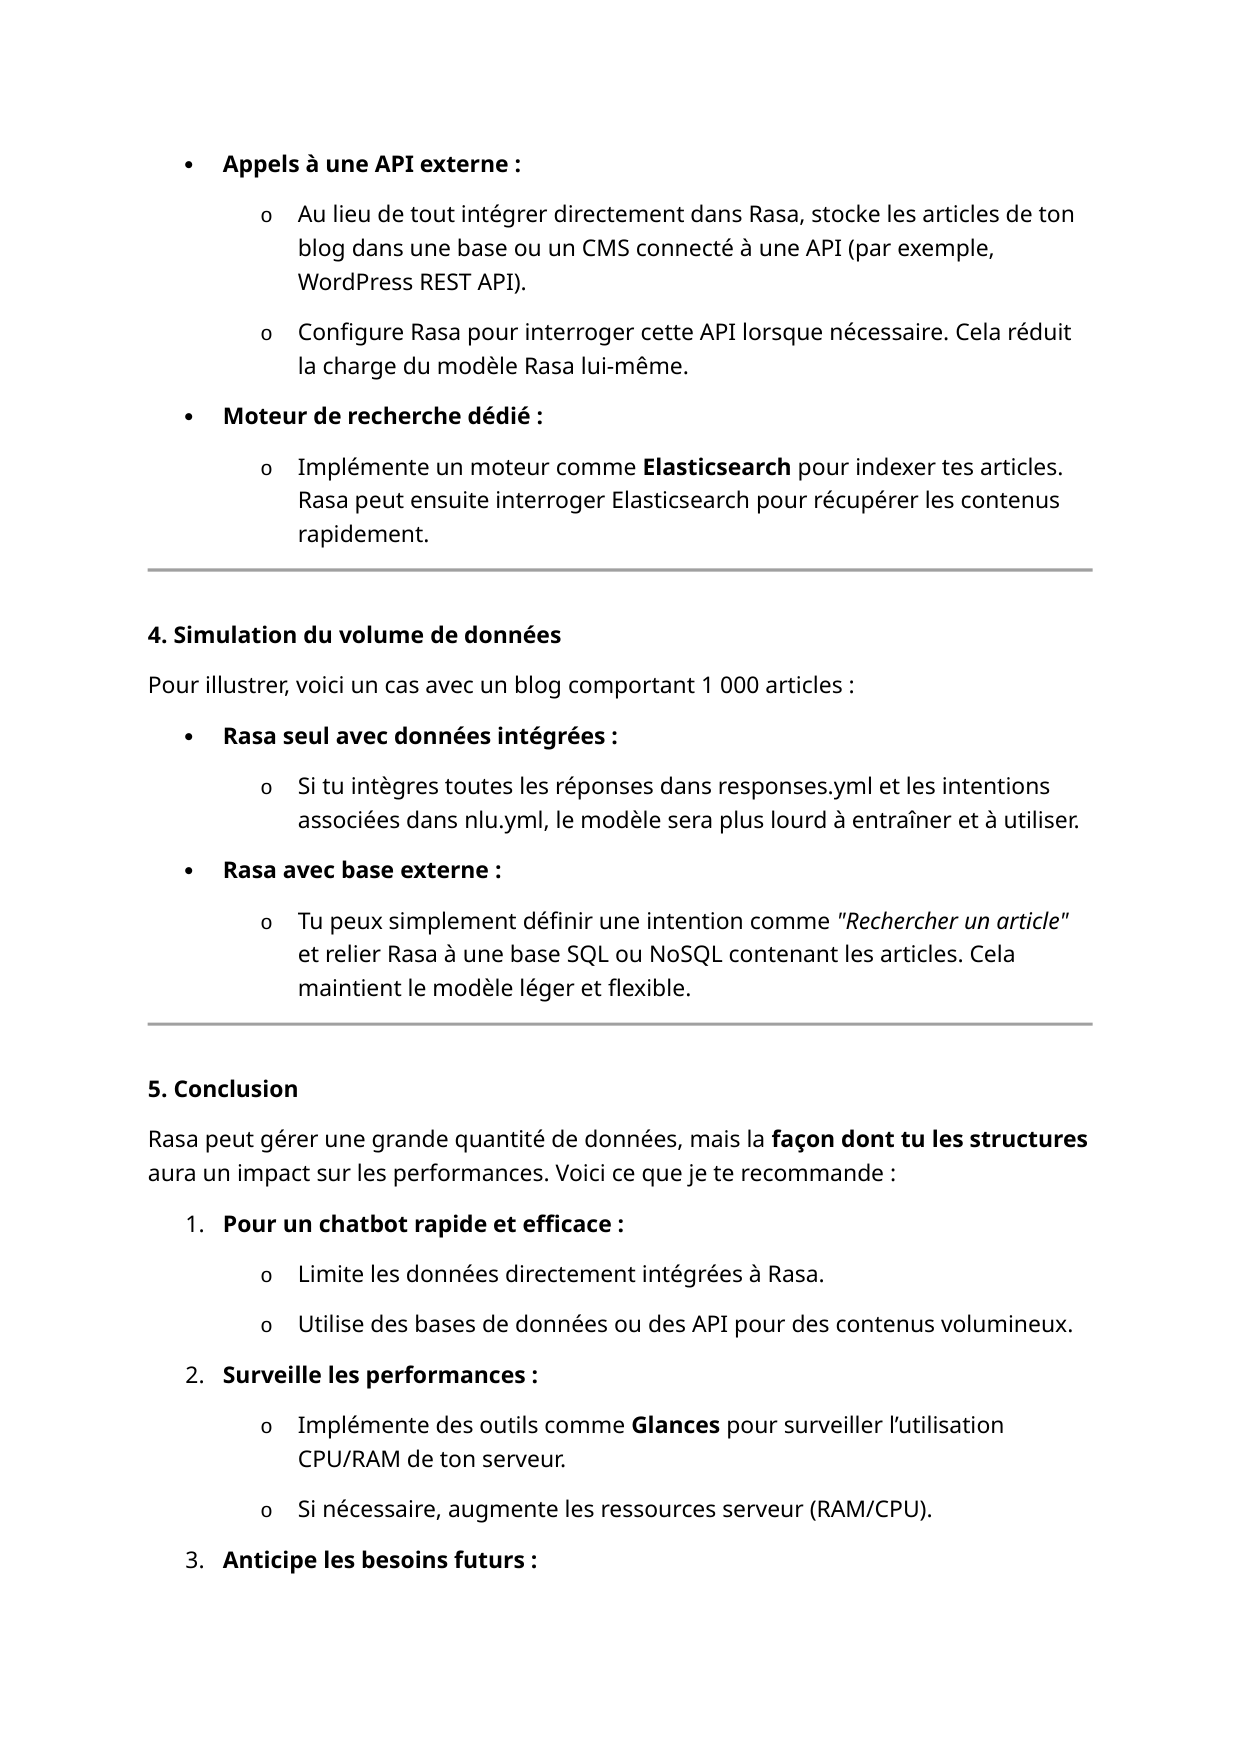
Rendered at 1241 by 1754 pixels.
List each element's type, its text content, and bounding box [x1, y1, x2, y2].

list Au lieu de tout intégrer directement dans Rasa, stocke les articles de ton blog dans une base ou un CMS connecté à une API (par exemple, WordPress REST API). [260, 198, 1093, 297]
list Anticipe les besoins futurs : [185, 1544, 1093, 1575]
list Surveille les performances : [185, 1359, 1093, 1390]
list Implémente des outils comme Glances pour surveiller l’utilisation CPU/RAM de ton serveur. [260, 1409, 1093, 1474]
list Configure Rasa pour interroger cette API lorsque nécessaire. Cela réduit la charge du modèle Rasa lui-même. [260, 316, 1093, 381]
text 4. Simulation du volume de données [148, 619, 1093, 650]
list Si nécessaire, augmente les ressources serveur (RAM/CPU). [260, 1493, 1093, 1525]
list Implémente un moteur comme Elasticsearch pour indexer tes articles. Rasa peut ensuite interroger Elasticsearch pour récupérer les contenus rapidement. [260, 451, 1093, 549]
list Rasa seul avec données intégrées : [185, 720, 1093, 751]
list Moteur de recherche dédié : [185, 400, 1093, 431]
text 5. Conclusion [148, 1073, 1093, 1104]
list Si tu intègres toutes les réponses dans responses.yml et les intentions associées dans nlu.yml, le modèle sera plus lourd à entraîner et à utiliser. [260, 770, 1093, 835]
text Pour illustrer, voici un cas avec un blog comportant 1 000 articles : [148, 669, 1093, 701]
text Rasa peut gérer une grande quantité de données, mais la façon dont tu les structures aura un impact sur les performances. Voici ce que je te recommande : [148, 1123, 1093, 1188]
list Tu peux simplement définir une intention comme "Rechercher un article" et relier Rasa à une base SQL ou NoSQL contenant les articles. Cela maintient le modèle léger et flexible. [260, 905, 1093, 1003]
list Limite les données directement intégrées à Rasa. [260, 1258, 1093, 1289]
list Appels à une API externe : [185, 148, 1093, 179]
list Rasa avec base externe : [185, 854, 1093, 886]
list Utilise des bases de données ou des API pour des contenus volumineux. [260, 1308, 1093, 1340]
list Pour un chatbot rapide et efficace : [185, 1208, 1093, 1239]
